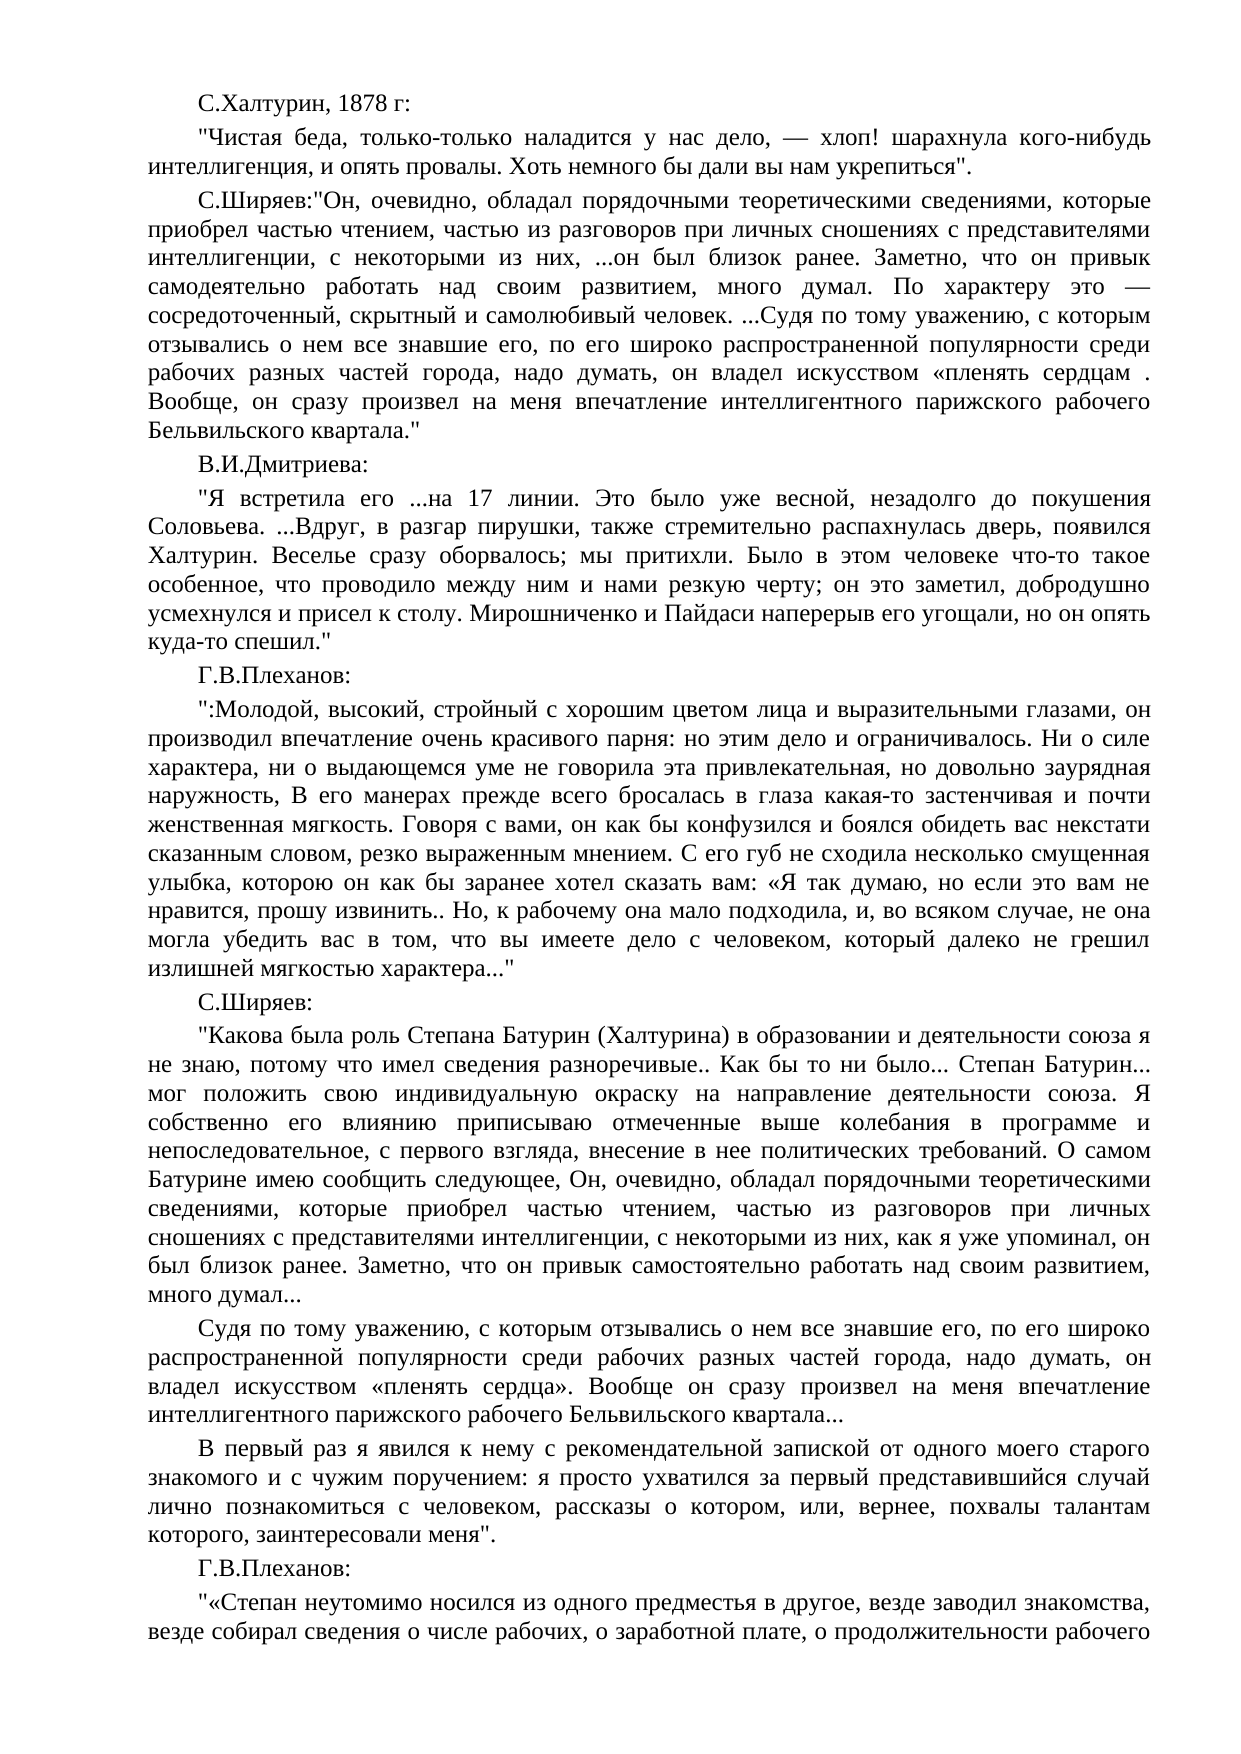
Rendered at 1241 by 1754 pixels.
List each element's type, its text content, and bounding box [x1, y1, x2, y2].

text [148, 1587, 1152, 1645]
text В первый раз я явился к нему с рекомендательной запиской от одного моего старого знакомого и с чужим поручением: я просто ухватился за первый представившийся случай лично познакомиться с человеком, рассказы о котором, или, вернее, похвалы талантам которого, заинтересовали меня". [148, 1433, 1152, 1548]
text С.Ширяев:"Он, очевидно, обладал порядочными теоретическими сведениями, которые приобрел частью чтением, частью из разговоров при личных сношениях с представителями интеллигенции, с некоторыми из них, ...он был близок ранее. Заметно, что он привык самодеятельно работать над своим развитием, много думал. По характеру это — сосредоточенный, скрытный и самолюбивый человек. ...Судя по тому уважению, с которым отзывались о нем все знавшие его, по его широко распространенной популярности среди рабочих разных частей города, надо думать, он владел искусством «пленять сердцам . Вообще, он сразу произвел на меня впечатление интеллигентного парижского рабочего Бельвильского квартала." [148, 185, 1152, 444]
text Судя по тому уважению, с которым отзывались о нем все знавшие его, по его широко распространенной популярности среди рабочих разных частей города, надо думать, он владел искусством «пленять сердца». Вообще он сразу произвел на меня впечатление интеллигентного парижского рабочего Бельвильского квартала... [148, 1313, 1152, 1428]
text Г.В.Плеханов: [148, 1553, 1152, 1582]
text С.Ширяев: [148, 987, 1152, 1016]
text Г.В.Плеханов: [148, 660, 1152, 689]
text "Я встретила его ...на 17 линии. Это было уже весной, незадолго до покушения Соловьева. ...Вдруг, в разгар пирушки, также стремительно распахнулась дверь, появился Халтурин. Веселье сразу оборвалось; мы притихли. Было в этом человеке что-то такое особенное, что проводило между ним и нами резкую черту; он это заметил, добродушно усмехнулся и присел к столу. Мирошниченко и Пайдаси наперерыв его угощали, но он опять куда-то спешил." [148, 483, 1152, 655]
text С.Халтурин, 1878 г: [148, 88, 1152, 117]
text "Какова была роль Степана Батурин (Халтурина) в образовании и деятельности союза я не знаю, потому что имел сведения разноречивые.. Как бы то ни было... Степан Батурин... мог положить свою индивидуальную окраску на направление деятельности союза. Я собственно его влиянию приписываю отмеченные выше колебания в программе и непоследовательное, с первого взгляда, внесение в нее политических требований. О самом Батурине имею сообщить следующее, Он, очевидно, обладал порядочными теоретическими сведениями, которые приобрел частью чтением, частью из разговоров при личных сношениях с представителями интеллигенции, с некоторыми из них, как я уже упоминал, он был близок ранее. Заметно, что он привык самостоятельно работать над своим развитием, много думал... [148, 1021, 1152, 1308]
text "Чистая беда, только-только наладится у нас дело, — хлоп! шарахнула кого-нибудь интеллигенция, и опять провалы. Хоть немного бы дали вы нам укрепиться". [148, 122, 1152, 180]
text В.И.Дмитриева: [148, 449, 1152, 478]
text ":Молодой, высокий, стройный с хорошим цветом лица и выразительными глазами, он производил впечатление очень красивого парня: но этим дело и ограничивалось. Ни о силе характера, ни о выдающемся уме не говорила эта привлекательная, но довольно заурядная наружность, В его манерах прежде всего бросалась в глаза какая-то застенчивая и почти женственная мягкость. Говоря с вами, он как бы конфузился и боялся обидеть вас некстати сказанным словом, резко выраженным мнением. С его губ не сходила несколько смущенная улыбка, которою он как бы заранее хотел сказать вам: «Я так думаю, но если это вам не нравится, прошу извинить.. Но, к рабочему она мало подходила, и, во всяком случае, не она могла убедить вас в том, что вы имеете дело с человеком, который далеко не грешил излишней мягкостью характера..." [148, 694, 1152, 982]
